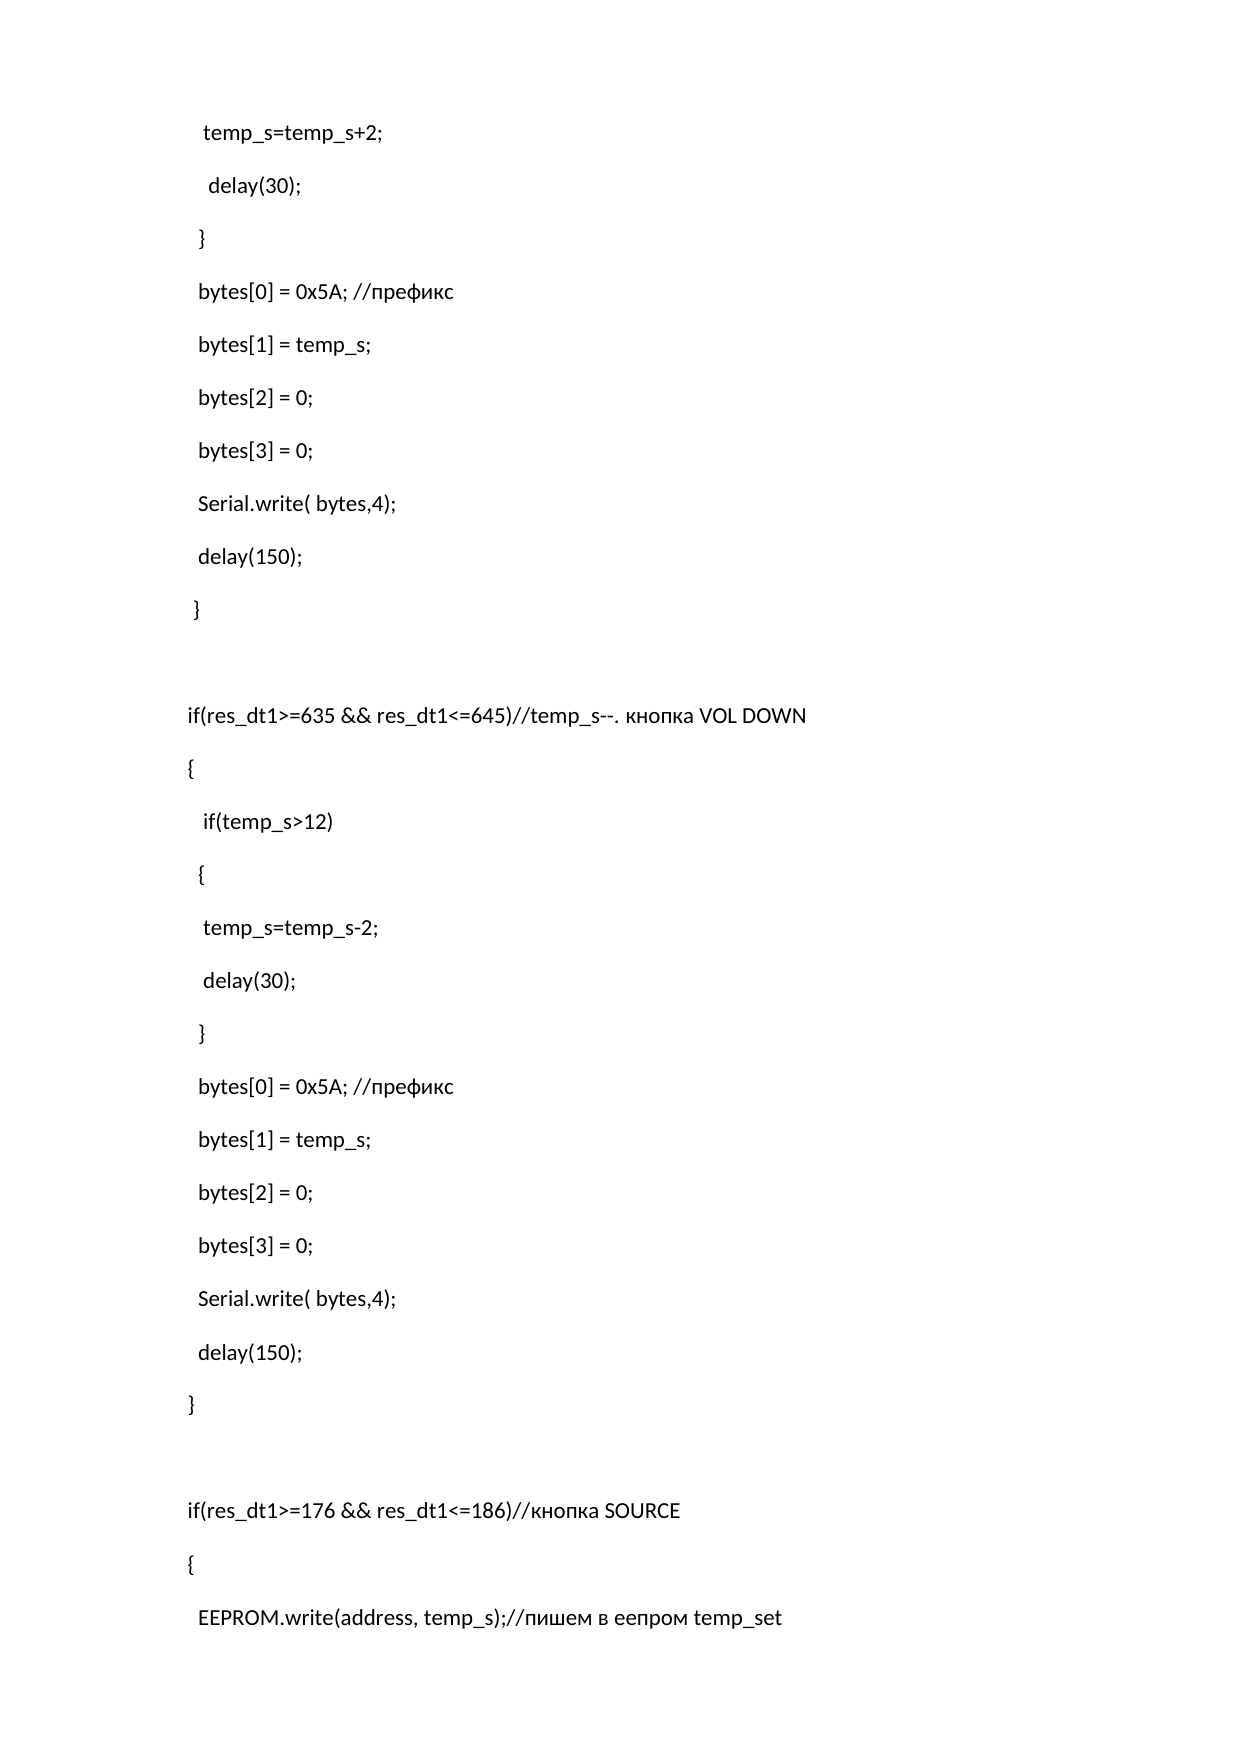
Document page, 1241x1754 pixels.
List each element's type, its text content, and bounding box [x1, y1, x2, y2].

text if(res_dt1>=176 && res_dt1<=186)//кнопка SOURCE [177, 1497, 1152, 1525]
text bytes[2] = 0; [177, 383, 1152, 411]
text temp_s=temp_s+2; [177, 118, 1152, 146]
text bytes[0] = 0x5A; //префикс [177, 1072, 1152, 1101]
text { [177, 754, 1152, 782]
text bytes[3] = 0; [177, 1232, 1152, 1259]
text Serial.write( bytes,4); [177, 1284, 1152, 1313]
text } [177, 595, 1152, 623]
text { [177, 860, 1152, 888]
text if(res_dt1>=635 && res_dt1<=645)//temp_s--. кнопка VOL DOWN [177, 701, 1152, 729]
text delay(30); [177, 966, 1152, 994]
text Serial.write( bytes,4); [177, 489, 1152, 517]
text bytes[2] = 0; [177, 1178, 1152, 1207]
text delay(150); [177, 542, 1152, 570]
text } [177, 224, 1152, 252]
text } [177, 1391, 1152, 1419]
text EEPROM.write(address, temp_s);//пишем в еепром temp_set [177, 1603, 1152, 1631]
text { [177, 1550, 1152, 1578]
text bytes[1] = temp_s; [177, 330, 1152, 358]
text delay(30); [177, 171, 1152, 199]
text delay(150); [177, 1338, 1152, 1366]
text bytes[0] = 0x5A; //префикс [177, 277, 1152, 305]
text } [177, 1019, 1152, 1047]
text if(temp_s>12) [177, 807, 1152, 835]
text bytes[3] = 0; [177, 436, 1152, 464]
text temp_s=temp_s-2; [177, 913, 1152, 941]
text bytes[1] = temp_s; [177, 1126, 1152, 1153]
